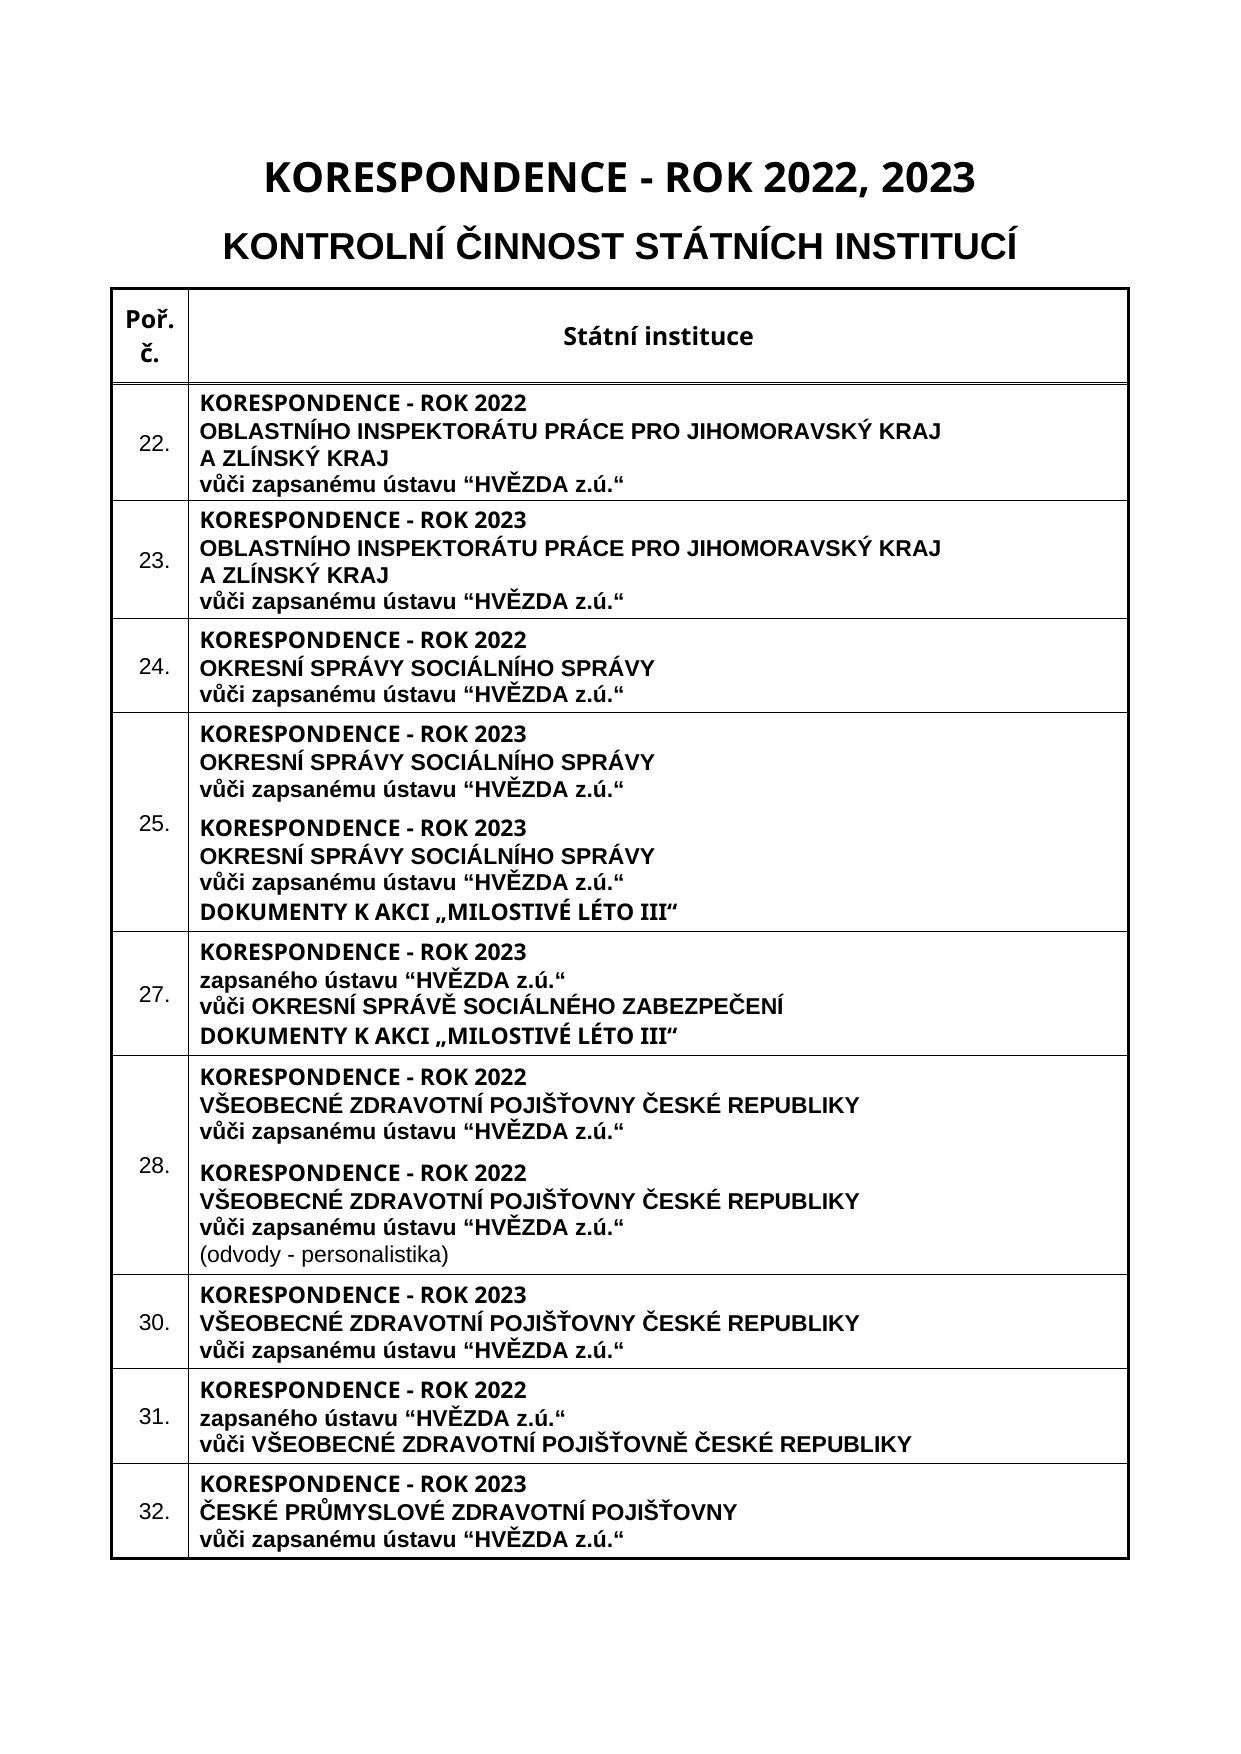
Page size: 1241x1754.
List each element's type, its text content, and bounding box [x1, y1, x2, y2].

table_cell [113, 713, 188, 931]
table_cell [113, 1464, 188, 1557]
table_cell [113, 932, 188, 1055]
text Kontrolní činnost státních institucí [148, 224, 1093, 267]
table_cell KORESPONDENCE - ROK 2023 zapsaného ústavu “HVĚZDA z.ú.“ vůči OKRESNÍ SPRÁVĚ SOCIÁLNÉHO ZABEZPEČENÍ DOKUMENTY K AKCI „MILOSTIVÉ LÉTO III“ [189, 932, 1127, 1055]
table_header Státní instituce [189, 290, 1127, 382]
table_cell KORESPONDENCE - ROK 2023 VŠEOBECNÉ ZDRAVOTNÍ POJIŠŤOVNY ČESKÉ REPUBLIKY vůči zapsanému ústavu “HVĚZDA z.ú.“ [189, 1275, 1127, 1368]
table_header Poř. č. [113, 290, 188, 382]
table_cell KORESPONDENCE - ROK 2022 VŠEOBECNÉ ZDRAVOTNÍ POJIŠŤOVNY ČESKÉ REPUBLIKY vůči zapsanému ústavu “HVĚZDA z.ú.“ [189, 1056, 1127, 1149]
table_cell [113, 619, 188, 712]
table_cell KORESPONDENCE - ROK 2023 OBLASTNÍHO INSPEKTORÁTU PRÁCE PRO JIHOMORAVSKÝ KRAJ A ZLÍNSKÝ KRAJ vůči zapsanému ústavu “HVĚZDA z.ú.“ [189, 501, 1127, 618]
table_cell KORESPONDENCE - ROK 2022 VŠEOBECNÉ ZDRAVOTNÍ POJIŠŤOVNY ČESKÉ REPUBLIKY vůči zapsanému ústavu “HVĚZDA z.ú.“ (odvody - personalistika) [189, 1149, 1127, 1273]
table_cell KORESPONDENCE - ROK 2022 OBLASTNÍHO INSPEKTORÁTU PRÁCE PRO JIHOMORAVSKÝ KRAJ A ZLÍNSKÝ KRAJ vůči zapsanému ústavu “HVĚZDA z.ú.“ [189, 385, 1127, 500]
text Korespondence - Rok 2022, 2023 [148, 148, 1093, 204]
table_cell [113, 1275, 188, 1368]
table_cell [113, 1369, 188, 1462]
table_cell KORESPONDENCE - ROK 2023 OKRESNÍ SPRÁVY SOCIÁLNÍHO SPRÁVY vůči zapsanému ústavu “HVĚZDA z.ú.“ [189, 713, 1127, 807]
table_cell KORESPONDENCE - ROK 2023 ČESKÉ PRŮMYSLOVÉ ZDRAVOTNÍ POJIŠŤOVNY vůči zapsanému ústavu “HVĚZDA z.ú.“ [189, 1464, 1127, 1557]
table_cell [113, 385, 188, 500]
table_cell KORESPONDENCE - ROK 2022 OKRESNÍ SPRÁVY SOCIÁLNÍHO SPRÁVY vůči zapsanému ústavu “HVĚZDA z.ú.“ [189, 619, 1127, 712]
table_cell [113, 1056, 188, 1273]
table_cell KORESPONDENCE - ROK 2023 OKRESNÍ SPRÁVY SOCIÁLNÍHO SPRÁVY vůči zapsanému ústavu “HVĚZDA z.ú.“ DOKUMENTY K AKCI „MILOSTIVÉ LÉTO III“ [189, 807, 1127, 931]
table_cell KORESPONDENCE - ROK 2022 zapsaného ústavu “HVĚZDA z.ú.“ vůči VŠEOBECNÉ ZDRAVOTNÍ POJIŠŤOVNĚ ČESKÉ REPUBLIKY [189, 1369, 1127, 1462]
table_cell [113, 501, 188, 618]
